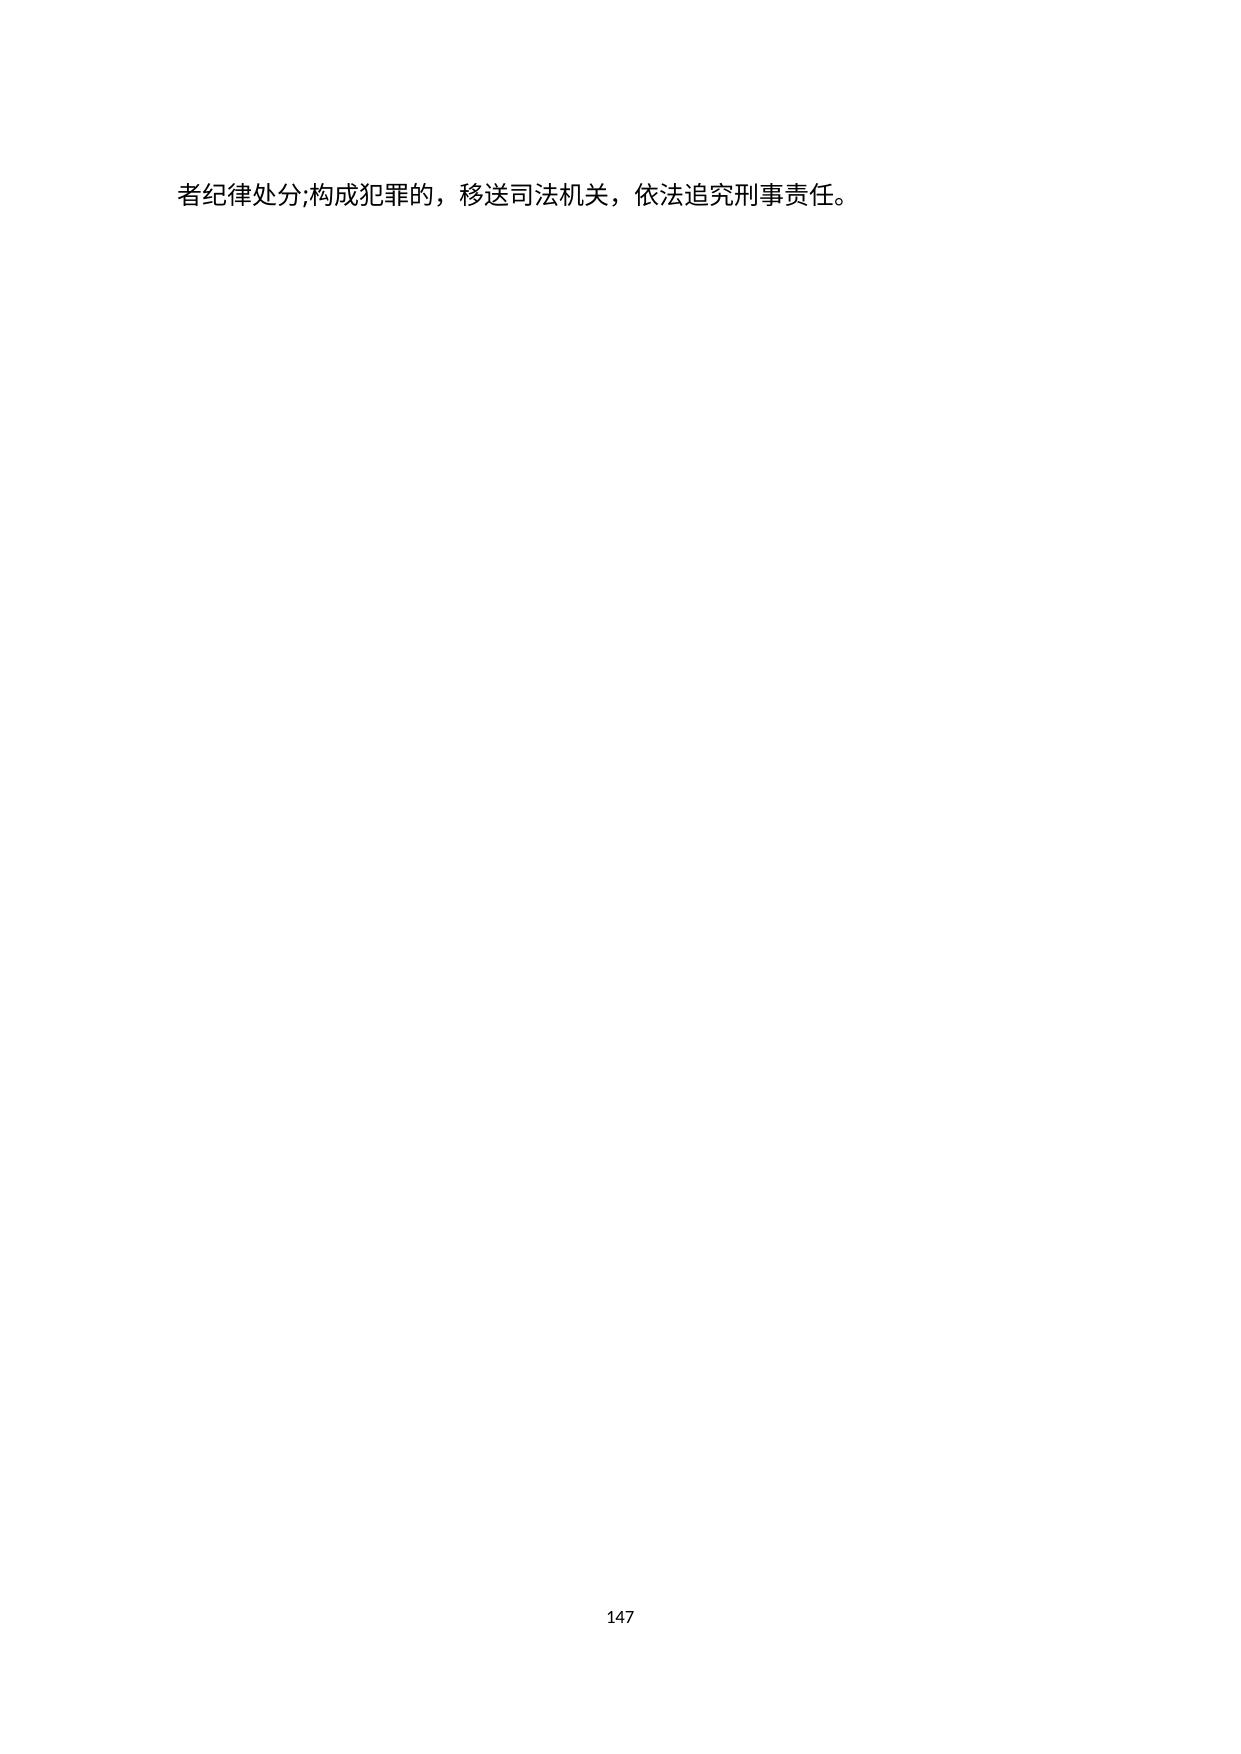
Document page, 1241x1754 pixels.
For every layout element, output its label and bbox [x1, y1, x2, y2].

text [177, 161, 1063, 226]
